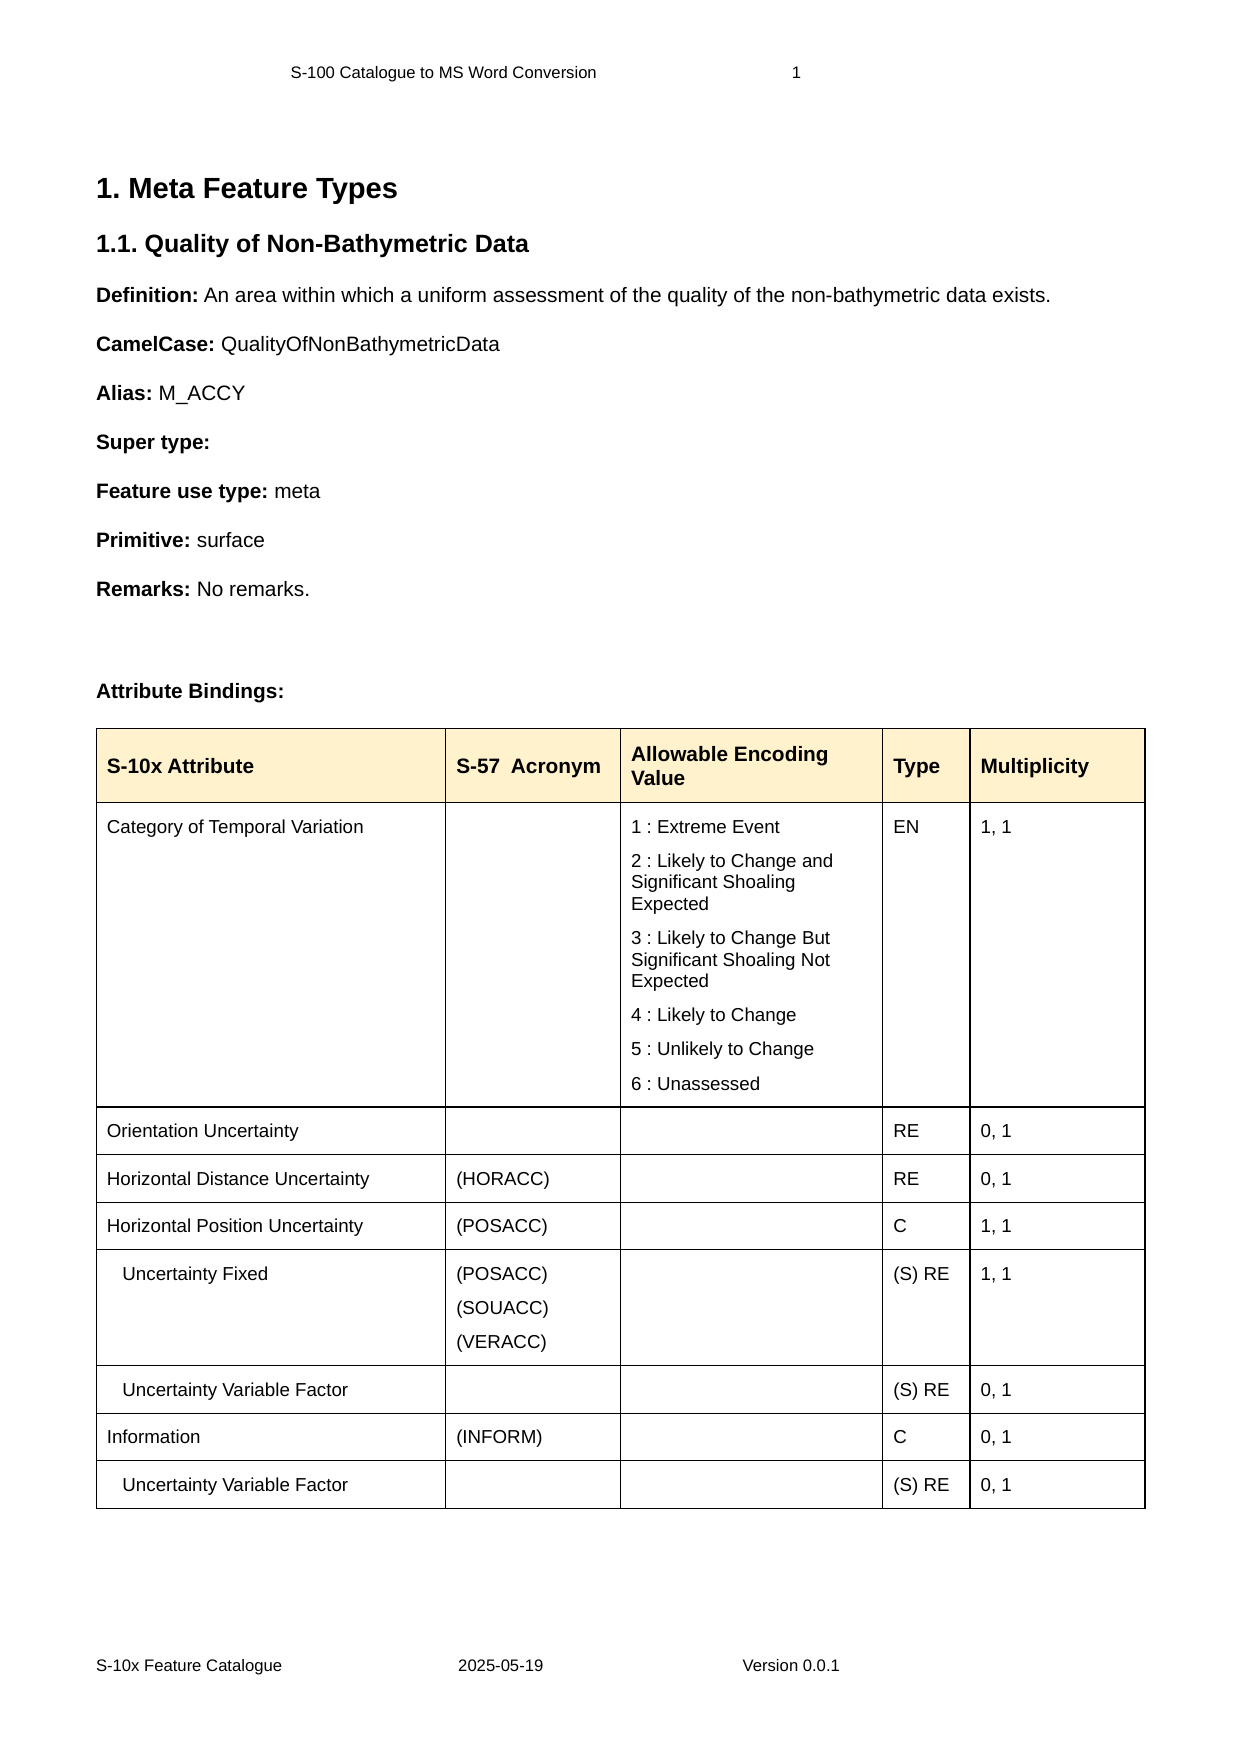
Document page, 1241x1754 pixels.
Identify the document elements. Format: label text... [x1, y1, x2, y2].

table_cell [621, 1366, 882, 1412]
table_cell 1 : Extreme Event 2 : Likely to Change and Significant Shoaling Expected 3 : Likely to Change But Significant Shoaling Not Expected 4 : Likely to Change 5 : Unlikely to Change 6 : Unassessed [621, 803, 882, 1106]
table_cell [446, 1108, 620, 1154]
table_cell (S) RE [883, 1366, 969, 1412]
text 1.1. Quality of Non-Bathymetric Data [96, 229, 1144, 258]
table_header S-57 Acronym [446, 729, 620, 802]
table_cell [621, 1461, 882, 1508]
table_cell Uncertainty Variable Factor [97, 1366, 445, 1412]
table_cell 0, 1 [971, 1108, 1144, 1154]
table_cell C [883, 1203, 969, 1249]
text Super type: [96, 430, 1144, 454]
table_cell (POSACC) [446, 1203, 620, 1249]
table_cell 0, 1 [971, 1414, 1144, 1460]
table_cell RE [883, 1155, 969, 1202]
table_cell [621, 1108, 882, 1154]
table_cell Information [97, 1414, 445, 1460]
text Remarks: No remarks. [96, 577, 1144, 601]
table_cell Uncertainty Fixed [97, 1250, 445, 1365]
text Definition: An area within which a uniform assessment of the quality of the non-bathymetric data exists. [96, 283, 1144, 307]
text Feature use type: meta [96, 479, 1144, 503]
table_cell 1, 1 [971, 803, 1144, 1106]
table_cell [621, 1203, 882, 1249]
table_cell [446, 1461, 620, 1508]
table_cell [621, 1414, 882, 1460]
table_cell 1, 1 [971, 1203, 1144, 1249]
table_cell (S) RE [883, 1250, 969, 1365]
table_cell [621, 1155, 882, 1202]
text CamelCase: QualityOfNonBathymetricData [96, 332, 1144, 356]
table_cell 0, 1 [971, 1461, 1144, 1508]
table_cell Category of Temporal Variation [97, 803, 445, 1106]
table_header Multiplicity [971, 729, 1144, 802]
table_cell [621, 1250, 882, 1365]
table_cell (S) RE [883, 1461, 969, 1508]
table_header Type [883, 729, 969, 802]
table_cell (HORACC) [446, 1155, 620, 1202]
table_header S-10x Attribute [97, 729, 445, 802]
text 1. Meta Feature Types [96, 171, 1144, 204]
table_cell Horizontal Distance Uncertainty [97, 1155, 445, 1202]
table_cell RE [883, 1108, 969, 1154]
table_cell C [883, 1414, 969, 1460]
text Attribute Bindings: [96, 679, 1144, 703]
table_cell 1, 1 [971, 1250, 1144, 1365]
table_cell Uncertainty Variable Factor [97, 1461, 445, 1508]
table_cell (INFORM) [446, 1414, 620, 1460]
table_cell 0, 1 [971, 1366, 1144, 1412]
table_header Allowable Encoding Value [621, 729, 882, 802]
text Primitive: surface [96, 528, 1144, 552]
table_cell 0, 1 [971, 1155, 1144, 1202]
table_cell [446, 803, 620, 1106]
table_cell EN [883, 803, 969, 1106]
table_cell [446, 1366, 620, 1412]
table_cell Horizontal Position Uncertainty [97, 1203, 445, 1249]
table_cell Orientation Uncertainty [97, 1108, 445, 1154]
text Alias: M_ACCY [96, 381, 1144, 405]
table_cell (POSACC) (SOUACC) (VERACC) [446, 1250, 620, 1365]
